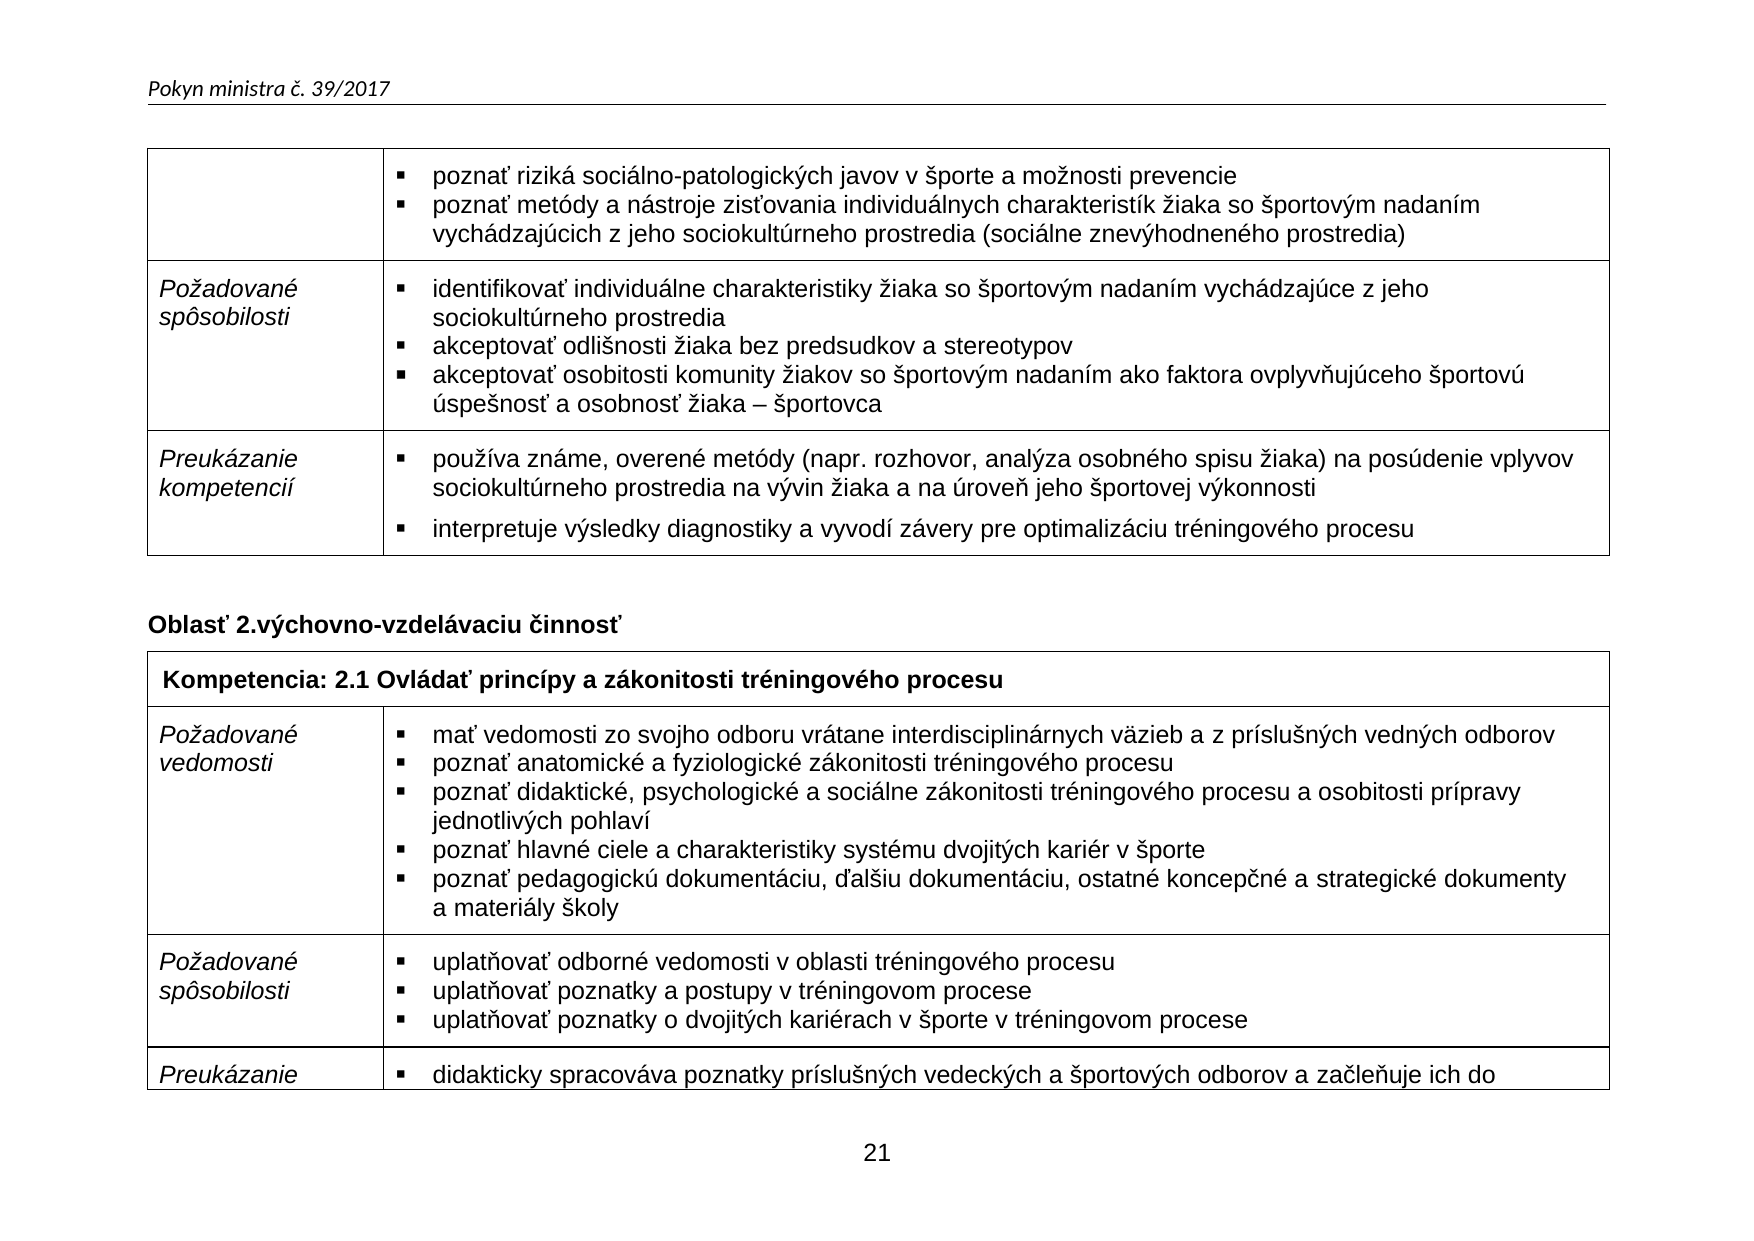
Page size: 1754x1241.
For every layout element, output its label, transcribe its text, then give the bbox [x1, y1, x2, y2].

table_cell identifikovať individuálne charakteristiky žiaka so športovým nadaním vychádzajúce z jeho sociokultúrneho prostredia akceptovať odlišnosti žiaka bez predsudkov a stereotypov akceptovať osobitosti komunity žiakov so športovým nadaním ako faktora ovplyvňujúceho športovú úspešnosť a osobnosť žiaka – športovca [384, 261, 1609, 430]
table_cell Preukázanie kompetencií [148, 431, 383, 555]
text Oblasť 2.výchovno-vzdelávaciu činnosť [148, 610, 1606, 639]
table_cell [384, 149, 1609, 260]
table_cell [384, 1048, 1609, 1089]
table_cell Požadované spôsobilosti [148, 935, 383, 1046]
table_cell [148, 149, 383, 260]
table_header Kompetencia: 2.1 Ovládať princípy a zákonitosti tréningového procesu [148, 652, 1609, 706]
table_cell používa známe, overené metódy (napr. rozhovor, analýza osobného spisu žiaka) na posúdenie vplyvov sociokultúrneho prostredia na vývin žiaka a na úroveň jeho športovej výkonnosti interpretuje výsledky diagnostiky a vyvodí závery pre optimalizáciu tréningového procesu [384, 431, 1609, 555]
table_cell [148, 1048, 383, 1089]
table_cell uplatňovať odborné vedomosti v oblasti tréningového procesu uplatňovať poznatky a postupy v tréningovom procese uplatňovať poznatky o dvojitých kariérach v športe v tréningovom procese [384, 935, 1609, 1046]
table_cell Požadované spôsobilosti [148, 261, 383, 430]
table_cell mať vedomosti zo svojho odboru vrátane interdisciplinárnych väzieb a z príslušných vedných odborov poznať anatomické a fyziologické zákonitosti tréningového procesu poznať didaktické, psychologické a sociálne zákonitosti tréningového procesu a osobitosti prípravy jednotlivých pohlaví poznať hlavné ciele a charakteristiky systému dvojitých kariér v športe poznať pedagogickú dokumentáciu, ďalšiu dokumentáciu, ostatné koncepčné a strategické dokumenty a materiály školy [384, 707, 1609, 934]
table_cell Požadované vedomosti [148, 707, 383, 934]
